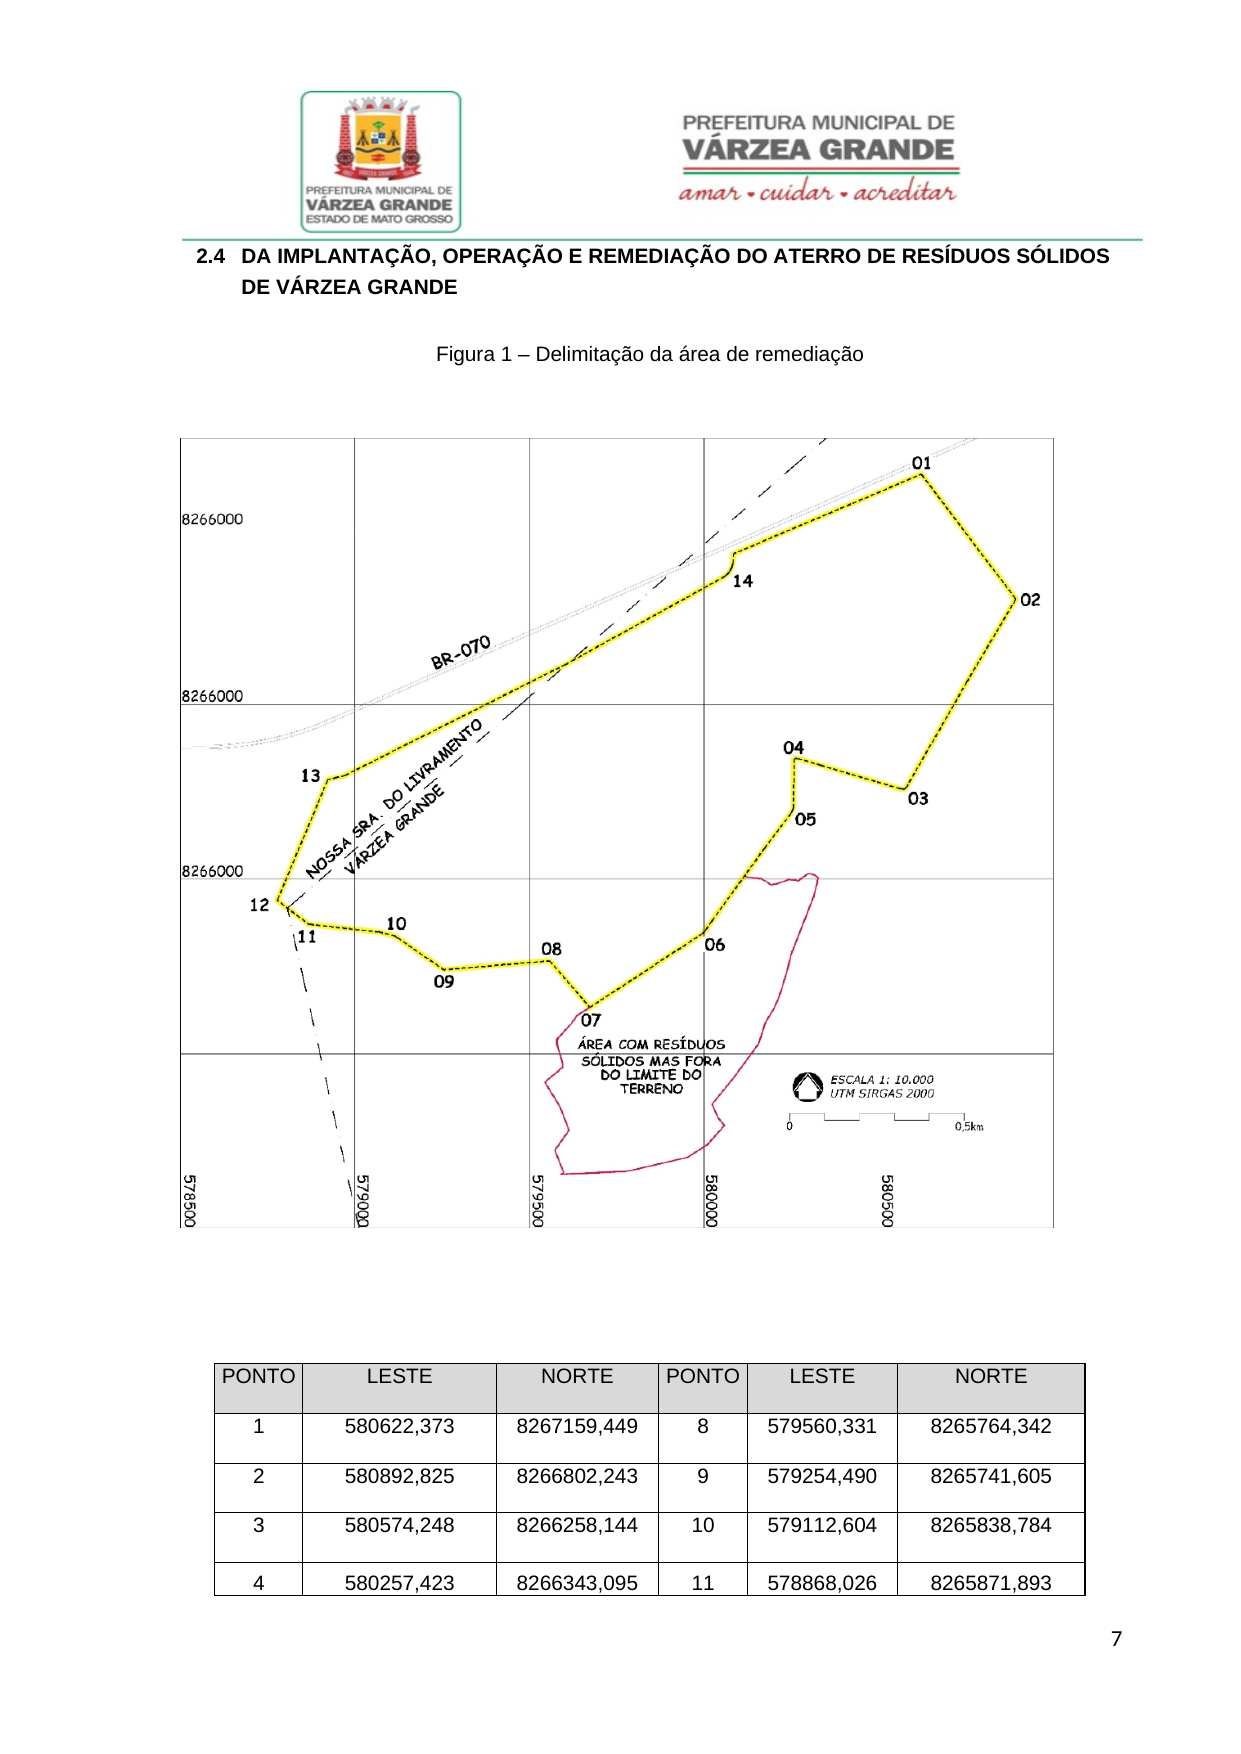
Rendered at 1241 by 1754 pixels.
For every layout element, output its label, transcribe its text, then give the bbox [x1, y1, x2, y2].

table_cell 8266343,095 [497, 1563, 658, 1594]
table_header NORTE [497, 1364, 658, 1413]
table_cell 580622,373 [303, 1414, 496, 1463]
table_header PONTO [215, 1364, 302, 1413]
table_cell 11 [659, 1563, 747, 1594]
table_header NORTE [898, 1364, 1084, 1413]
table_cell 8266258,144 [497, 1513, 658, 1562]
table_cell 8265764,342 [898, 1414, 1084, 1463]
table_cell 8265838,784 [898, 1513, 1084, 1562]
table_cell 3 [215, 1513, 302, 1562]
table_cell 2 [215, 1464, 302, 1512]
picture [177, 73, 1147, 244]
table_cell 8267159,449 [497, 1414, 658, 1463]
table_cell 579560,331 [748, 1414, 897, 1463]
table_cell 10 [659, 1513, 747, 1562]
table_cell 580892,825 [303, 1464, 496, 1512]
table_cell 8265871,893 [898, 1563, 1084, 1594]
table_header PONTO [659, 1364, 747, 1413]
table_cell 8266802,243 [497, 1464, 658, 1512]
table_cell 4 [215, 1563, 302, 1594]
table_cell 579254,490 [748, 1464, 897, 1512]
table_cell 9 [659, 1464, 747, 1512]
table_cell 8 [659, 1414, 747, 1463]
table_cell 579112,604 [748, 1513, 897, 1562]
table_cell 8265741,605 [898, 1464, 1084, 1512]
table_header LESTE [748, 1364, 897, 1413]
table_cell 578868,026 [748, 1563, 897, 1594]
table_cell 580257,423 [303, 1563, 496, 1594]
subtitle DA IMPLANTAÇÃO, OPERAÇÃO E REMEDIAÇÃO DO ATERRO DE RESÍDUOS SÓLIDOS DE VÁRZEA GRANDE [196, 244, 1122, 299]
table_cell 580574,248 [303, 1513, 496, 1562]
table_header LESTE [303, 1364, 496, 1413]
text Figura 1 – Delimitação da área de remediação [177, 342, 1122, 366]
table_cell 1 [215, 1414, 302, 1463]
picture [178, 438, 1054, 1228]
